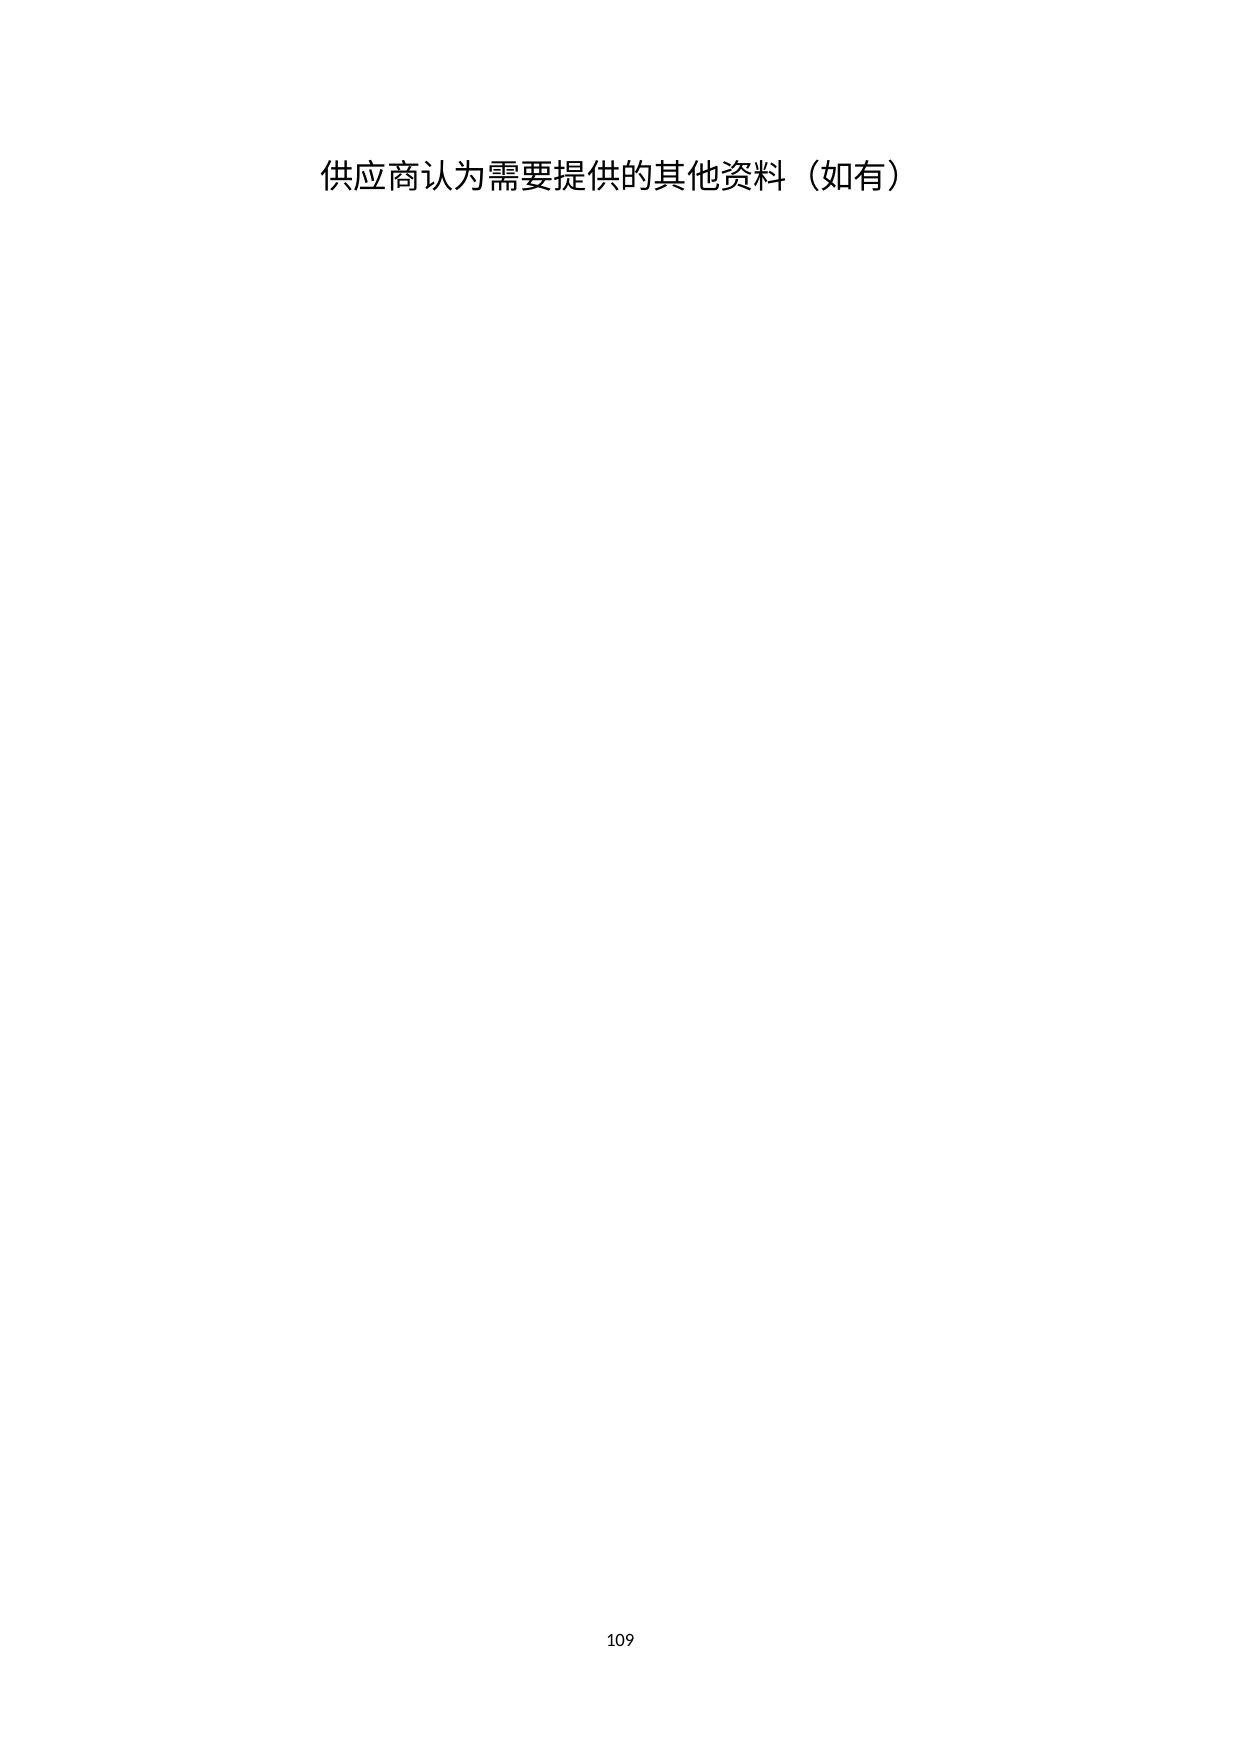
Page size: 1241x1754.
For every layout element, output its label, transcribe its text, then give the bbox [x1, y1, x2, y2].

text 供应商认为需要提供的其他资料（如有） [136, 150, 1104, 198]
